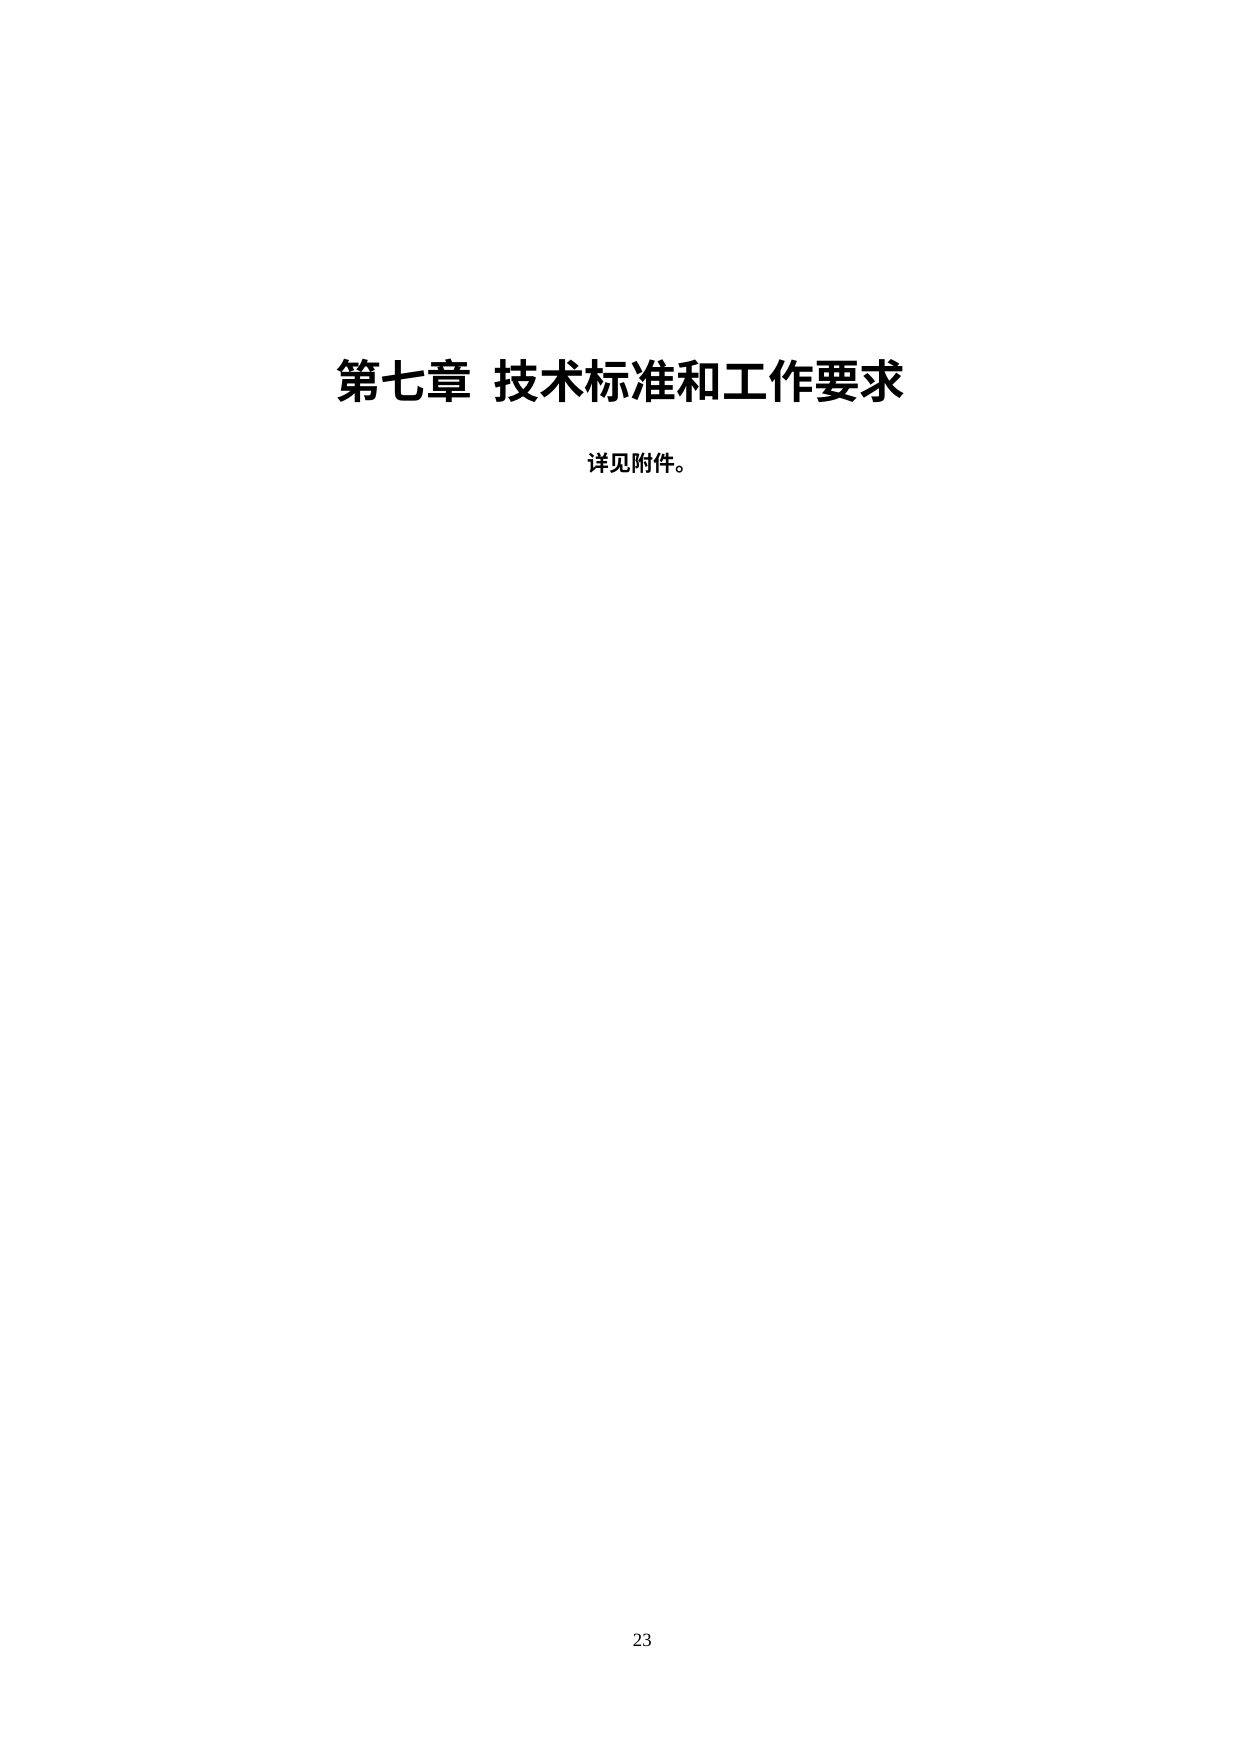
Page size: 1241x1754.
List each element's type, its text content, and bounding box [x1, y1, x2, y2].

list 详见附件。 [188, 445, 1052, 478]
subtitle 第七章 技术标准和工作要求 [188, 345, 1052, 412]
